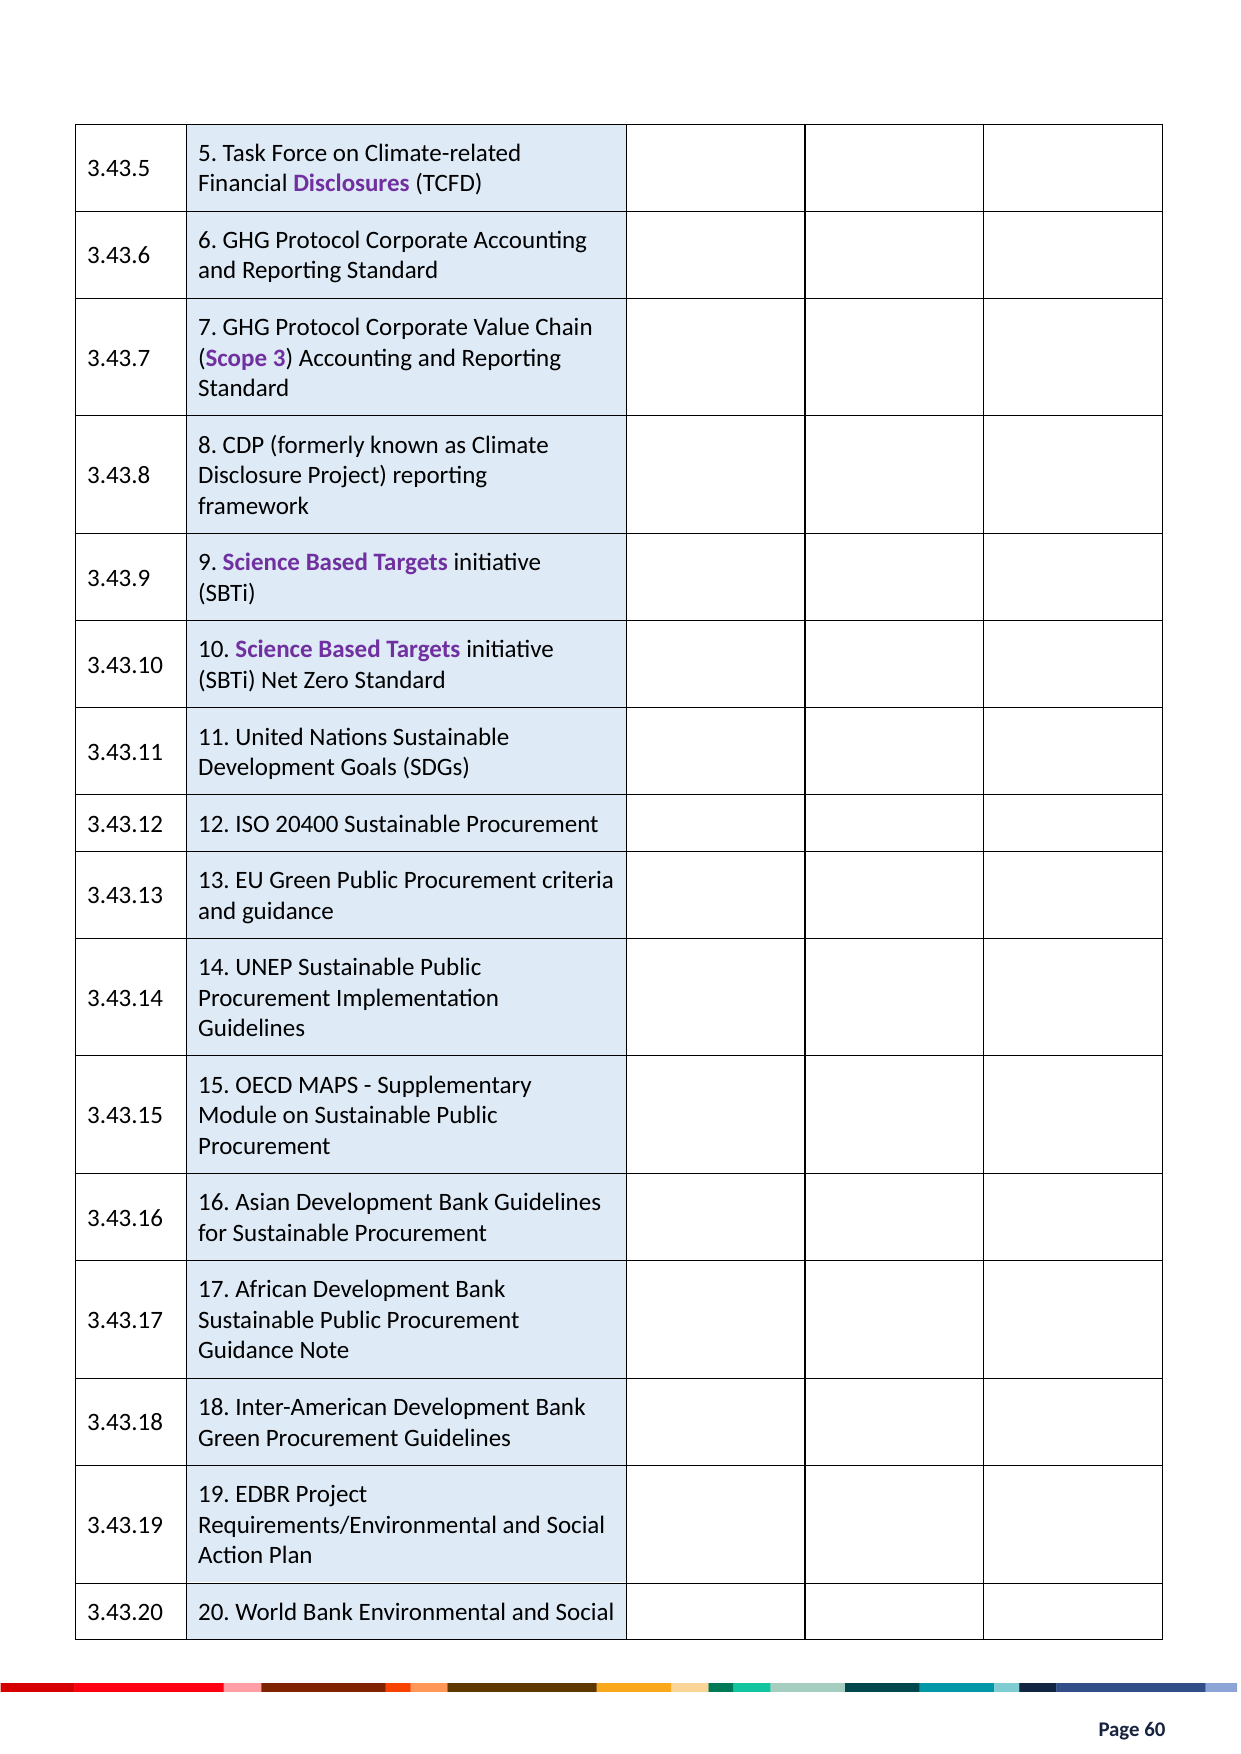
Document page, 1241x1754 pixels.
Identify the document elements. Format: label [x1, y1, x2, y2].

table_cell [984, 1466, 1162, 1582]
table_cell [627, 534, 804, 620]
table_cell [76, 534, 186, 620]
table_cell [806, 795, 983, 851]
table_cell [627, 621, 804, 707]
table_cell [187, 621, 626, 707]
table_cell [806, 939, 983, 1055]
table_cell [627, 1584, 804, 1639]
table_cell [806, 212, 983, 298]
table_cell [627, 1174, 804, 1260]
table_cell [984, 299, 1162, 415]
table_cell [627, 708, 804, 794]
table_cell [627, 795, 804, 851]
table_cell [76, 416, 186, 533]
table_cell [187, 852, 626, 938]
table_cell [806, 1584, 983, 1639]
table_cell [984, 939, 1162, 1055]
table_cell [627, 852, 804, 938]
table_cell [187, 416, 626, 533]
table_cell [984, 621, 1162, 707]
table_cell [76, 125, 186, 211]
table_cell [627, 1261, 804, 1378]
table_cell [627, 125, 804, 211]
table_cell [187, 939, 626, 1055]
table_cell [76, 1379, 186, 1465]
picture [0, 1683, 1236, 1692]
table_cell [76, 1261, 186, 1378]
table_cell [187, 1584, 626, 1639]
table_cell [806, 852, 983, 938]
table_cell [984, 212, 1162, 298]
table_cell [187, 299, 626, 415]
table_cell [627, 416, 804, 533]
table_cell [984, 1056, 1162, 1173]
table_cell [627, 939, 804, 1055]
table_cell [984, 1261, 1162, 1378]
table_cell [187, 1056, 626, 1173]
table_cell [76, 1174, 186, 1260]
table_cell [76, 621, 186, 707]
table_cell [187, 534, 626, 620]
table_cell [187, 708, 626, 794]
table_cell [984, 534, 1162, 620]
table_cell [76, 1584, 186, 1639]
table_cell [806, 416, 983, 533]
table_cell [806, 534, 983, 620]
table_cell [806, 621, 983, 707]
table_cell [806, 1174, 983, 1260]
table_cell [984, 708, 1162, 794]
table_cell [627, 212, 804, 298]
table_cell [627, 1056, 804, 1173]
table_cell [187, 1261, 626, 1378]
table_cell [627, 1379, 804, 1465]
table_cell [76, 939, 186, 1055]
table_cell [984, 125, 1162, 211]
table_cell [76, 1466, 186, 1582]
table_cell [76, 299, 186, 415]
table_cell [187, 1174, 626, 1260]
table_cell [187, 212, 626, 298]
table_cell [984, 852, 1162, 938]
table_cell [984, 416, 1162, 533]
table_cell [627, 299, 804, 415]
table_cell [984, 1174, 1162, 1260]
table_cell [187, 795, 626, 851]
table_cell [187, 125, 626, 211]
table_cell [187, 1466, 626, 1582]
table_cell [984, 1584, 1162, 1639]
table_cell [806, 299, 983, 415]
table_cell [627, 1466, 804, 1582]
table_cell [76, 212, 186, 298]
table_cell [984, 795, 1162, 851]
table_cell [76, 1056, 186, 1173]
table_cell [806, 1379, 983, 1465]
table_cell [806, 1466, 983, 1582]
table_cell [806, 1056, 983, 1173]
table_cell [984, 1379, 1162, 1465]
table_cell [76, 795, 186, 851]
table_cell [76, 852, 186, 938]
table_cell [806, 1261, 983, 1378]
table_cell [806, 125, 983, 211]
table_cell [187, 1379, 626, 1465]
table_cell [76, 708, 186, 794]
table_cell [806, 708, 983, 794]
